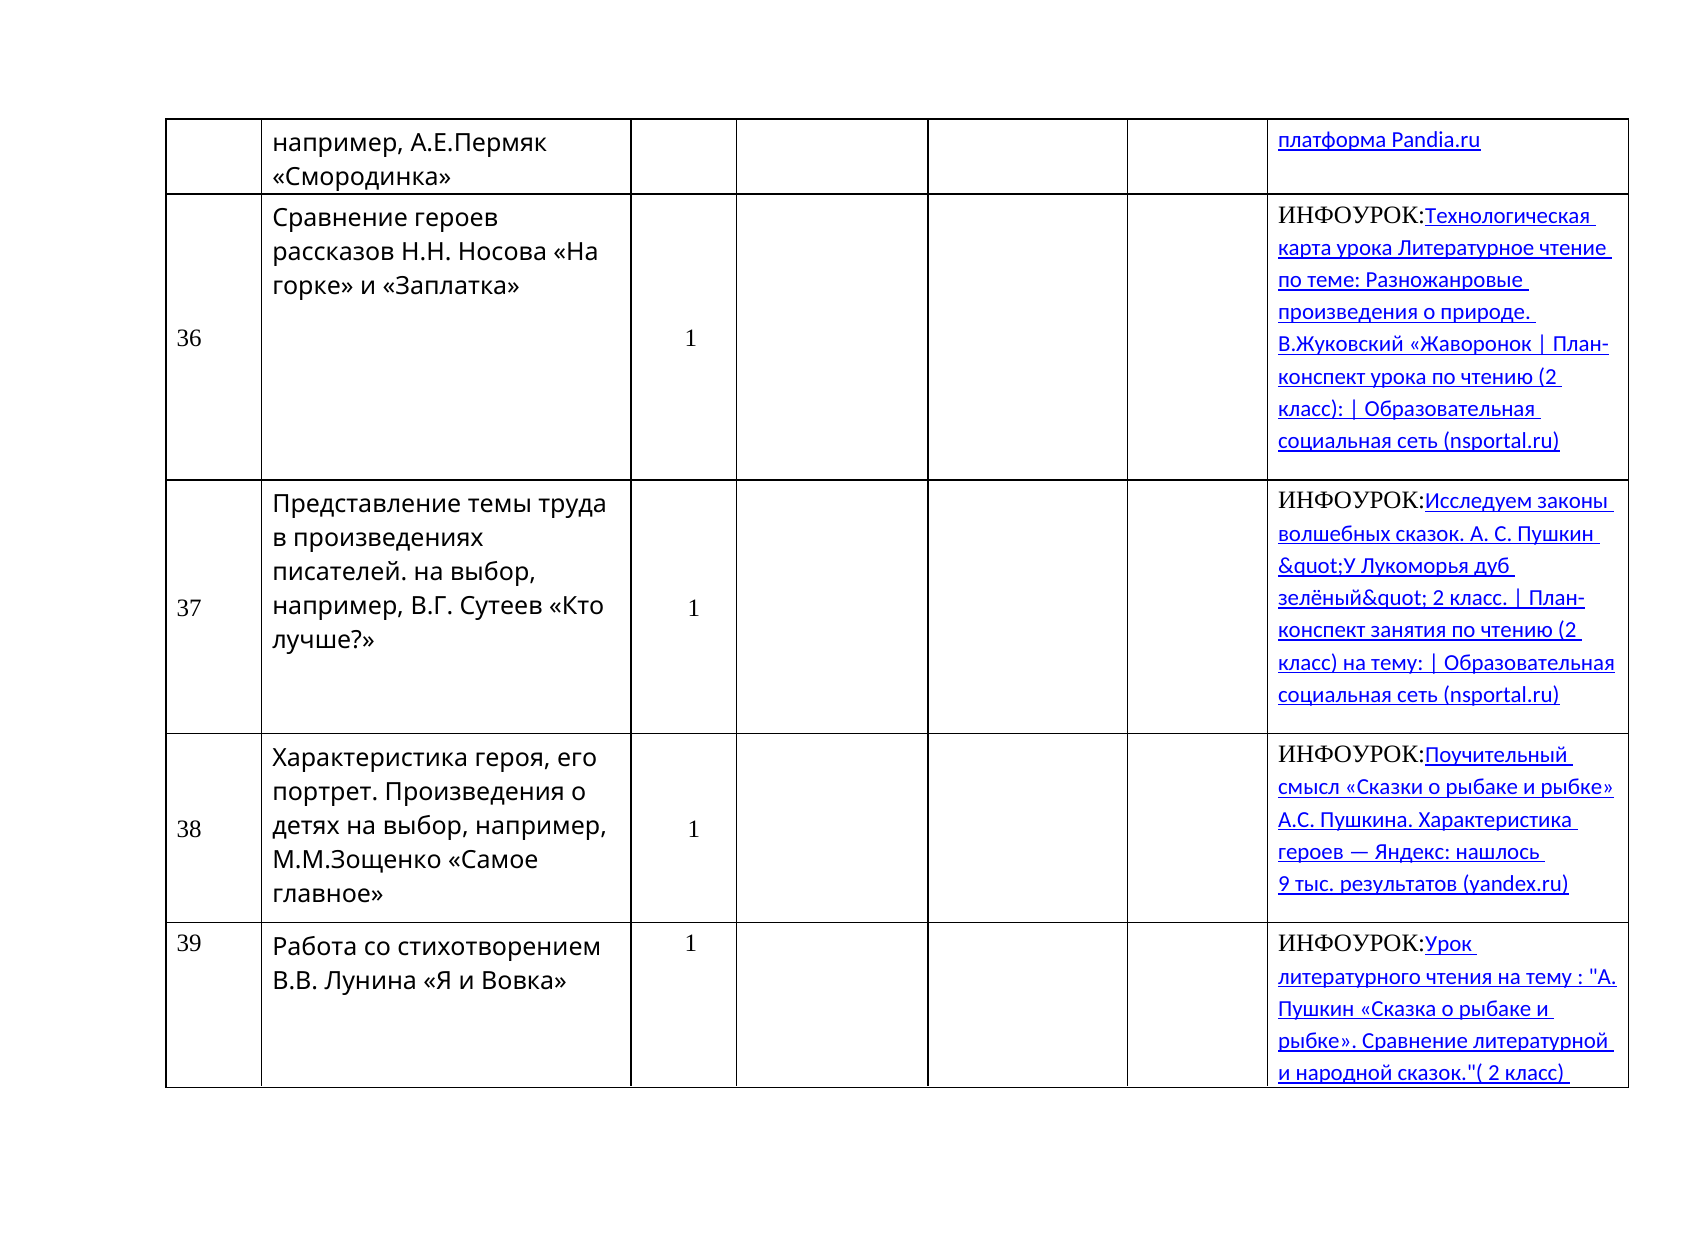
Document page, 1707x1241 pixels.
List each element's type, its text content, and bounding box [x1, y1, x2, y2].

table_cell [262, 923, 630, 1086]
table_cell ИНФОУРОК:Исследуем законы волшебных сказок. А. С. Пушкин &quot;У Лукоморья дуб зелёный&quot; 2 класс. | План-конспект занятия по чтению (2 класс) на тему: | Образовательная социальная сеть (nsportal.ru) [1268, 481, 1628, 732]
table_cell 38 [167, 734, 261, 922]
table_cell 1 [632, 195, 736, 479]
table_cell [737, 734, 927, 922]
table_cell 1 [632, 734, 736, 922]
table_cell [737, 923, 927, 1086]
table_cell [929, 481, 1127, 732]
table_cell 1 [632, 120, 736, 193]
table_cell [1268, 120, 1628, 193]
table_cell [262, 120, 630, 193]
table_cell 1 [632, 481, 736, 732]
table_cell 35 [167, 120, 261, 193]
table_cell [1128, 481, 1267, 732]
table_cell Характеристика героя, его портрет. Произведения о детях на выбор, например, М.М.Зощенко «Самое главное» [262, 734, 630, 922]
table_cell Сравнение героев рассказов Н.Н. Носова «На горке» и «Заплатка» [262, 195, 630, 479]
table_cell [1268, 923, 1628, 1086]
table_cell [1128, 734, 1267, 922]
table_cell [929, 734, 1127, 922]
table_cell [1128, 120, 1267, 193]
table_cell [737, 481, 927, 732]
table_cell [929, 120, 1127, 193]
table_cell 1 [632, 923, 736, 1086]
table_cell 39 [167, 923, 261, 1086]
table_cell [1128, 923, 1267, 1086]
table_cell [929, 195, 1127, 479]
table_cell [1128, 195, 1267, 479]
table_cell ИНФОУРОК:Поучительный смысл «Сказки о рыбаке и рыбке» А.С. Пушкина. Характеристика героев — Яндекс: нашлось 9 тыс. результатов (yandex.ru) [1268, 734, 1628, 922]
table_cell [737, 120, 927, 193]
table_cell 37 [167, 481, 261, 732]
table_cell Представление темы труда в произведениях писателей. на выбор, например, В.Г. Сутеев «Кто лучше?» [262, 481, 630, 732]
table_cell [737, 195, 927, 479]
table_cell [929, 923, 1127, 1086]
table_cell 36 [167, 195, 261, 479]
table_cell ИНФОУРОК:Технологическая карта урока Литературное чтение по теме: Разножанровые произведения о природе. В.Жуковский «Жаворонок | План-конспект урока по чтению (2 класс): | Образовательная социальная сеть (nsportal.ru) [1268, 195, 1628, 479]
